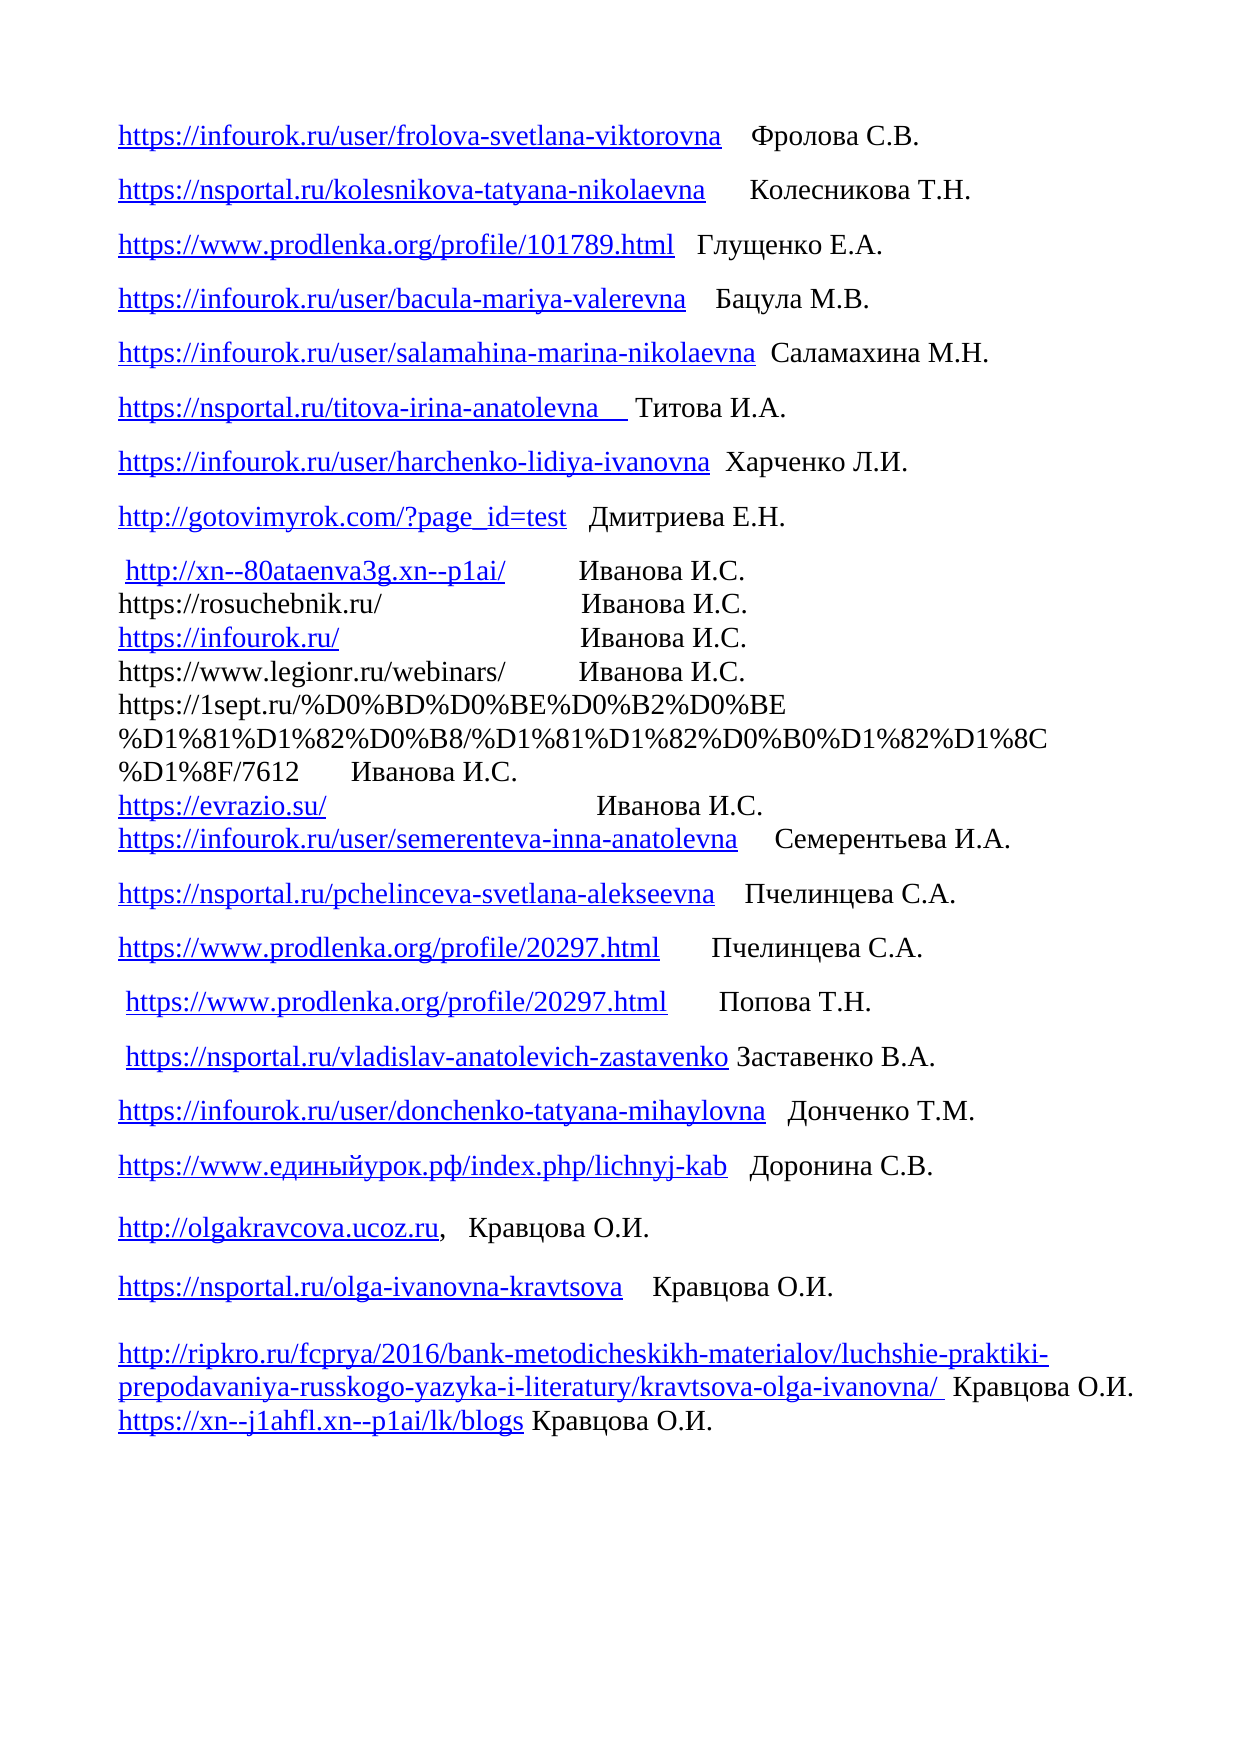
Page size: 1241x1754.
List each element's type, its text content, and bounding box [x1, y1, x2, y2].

text https://nsportal.ru/pchelinceva-svetlana-alekseevna Пчелинцева С.А. [118, 876, 1152, 909]
text https://rosuchebnik.ru/ Иванова И.С. [118, 587, 1152, 620]
text https://infourok.ru/user/semerenteva-inna-anatolevna Семерентьева И.А. [118, 821, 1152, 855]
text https://xn--j1ahfl.xn--p1ai/lk/blogs Кравцова О.И. [118, 1403, 1152, 1437]
text https://1sept.ru/%D0%BD%D0%BE%D0%B2%D0%BE%D1%81%D1%82%D0%B8/%D1%81%D1%82%D0%B0%D1%82%D1%8C%D1%8F/7612 Иванова И.С. [118, 687, 1152, 788]
text https://infourok.ru/user/harchenko-lidiya-ivanovna Харченко Л.И. [118, 444, 1152, 478]
text https://nsportal.ru/vladislav-anatolevich-zastavenko Заставенко В.А. [118, 1039, 1152, 1072]
text http://olgakravcova.ucoz.ru, Кравцова О.И. [118, 1210, 1152, 1244]
text https://www.prodlenka.org/profile/20297.html Пчелинцева С.А. [118, 930, 1152, 964]
text https://infourok.ru/user/frolova-svetlana-viktorovna Фролова С.В. [118, 118, 1152, 152]
text http://gotovimyrok.com/?page_id=test Дмитриева Е.Н. [118, 499, 1152, 532]
text https://evrazio.su/ Иванова И.С. [118, 788, 1152, 821]
text https://nsportal.ru/kolesnikova-tatyana-nikolaevna Колесникова Т.Н. [118, 172, 1152, 206]
text https://infourok.ru/ Иванова И.С. [118, 620, 1152, 654]
text https://www.prodlenka.org/profile/101789.html Глущенко Е.А. [118, 227, 1152, 260]
text https://www.единыйурок.рф/index.php/lichnyj-kab Доронина С.В. [118, 1148, 1152, 1181]
text https://nsportal.ru/titova-irina-anatolevna Титова И.А. [118, 390, 1152, 423]
text https://www.legionr.ru/webinars/ Иванова И.С. [118, 654, 1152, 687]
text https://nsportal.ru/olga-ivanovna-kravtsova Кравцова О.И. http://ripkro.ru/fcprya/2016/bank-metodicheskikh-materialov/luchshie-praktiki-prepodavaniya-russkogo-yazyka-i-literatury/kravtsova-olga-ivanovna/ Кравцова О.И. [118, 1269, 1152, 1403]
text https://infourok.ru/user/donchenko-tatyana-mihaylovna Донченко Т.М. [118, 1093, 1152, 1127]
text https://www.prodlenka.org/profile/20297.html Попова Т.Н. [118, 984, 1152, 1018]
text https://infourok.ru/user/salamahina-marina-nikolaevna Саламахина М.Н. [118, 336, 1152, 369]
text https://infourok.ru/user/bacula-mariya-valerevna Бацула М.В. [118, 281, 1152, 315]
text http://xn--80ataenva3g.xn--p1ai/ Иванова И.С. [118, 553, 1152, 587]
